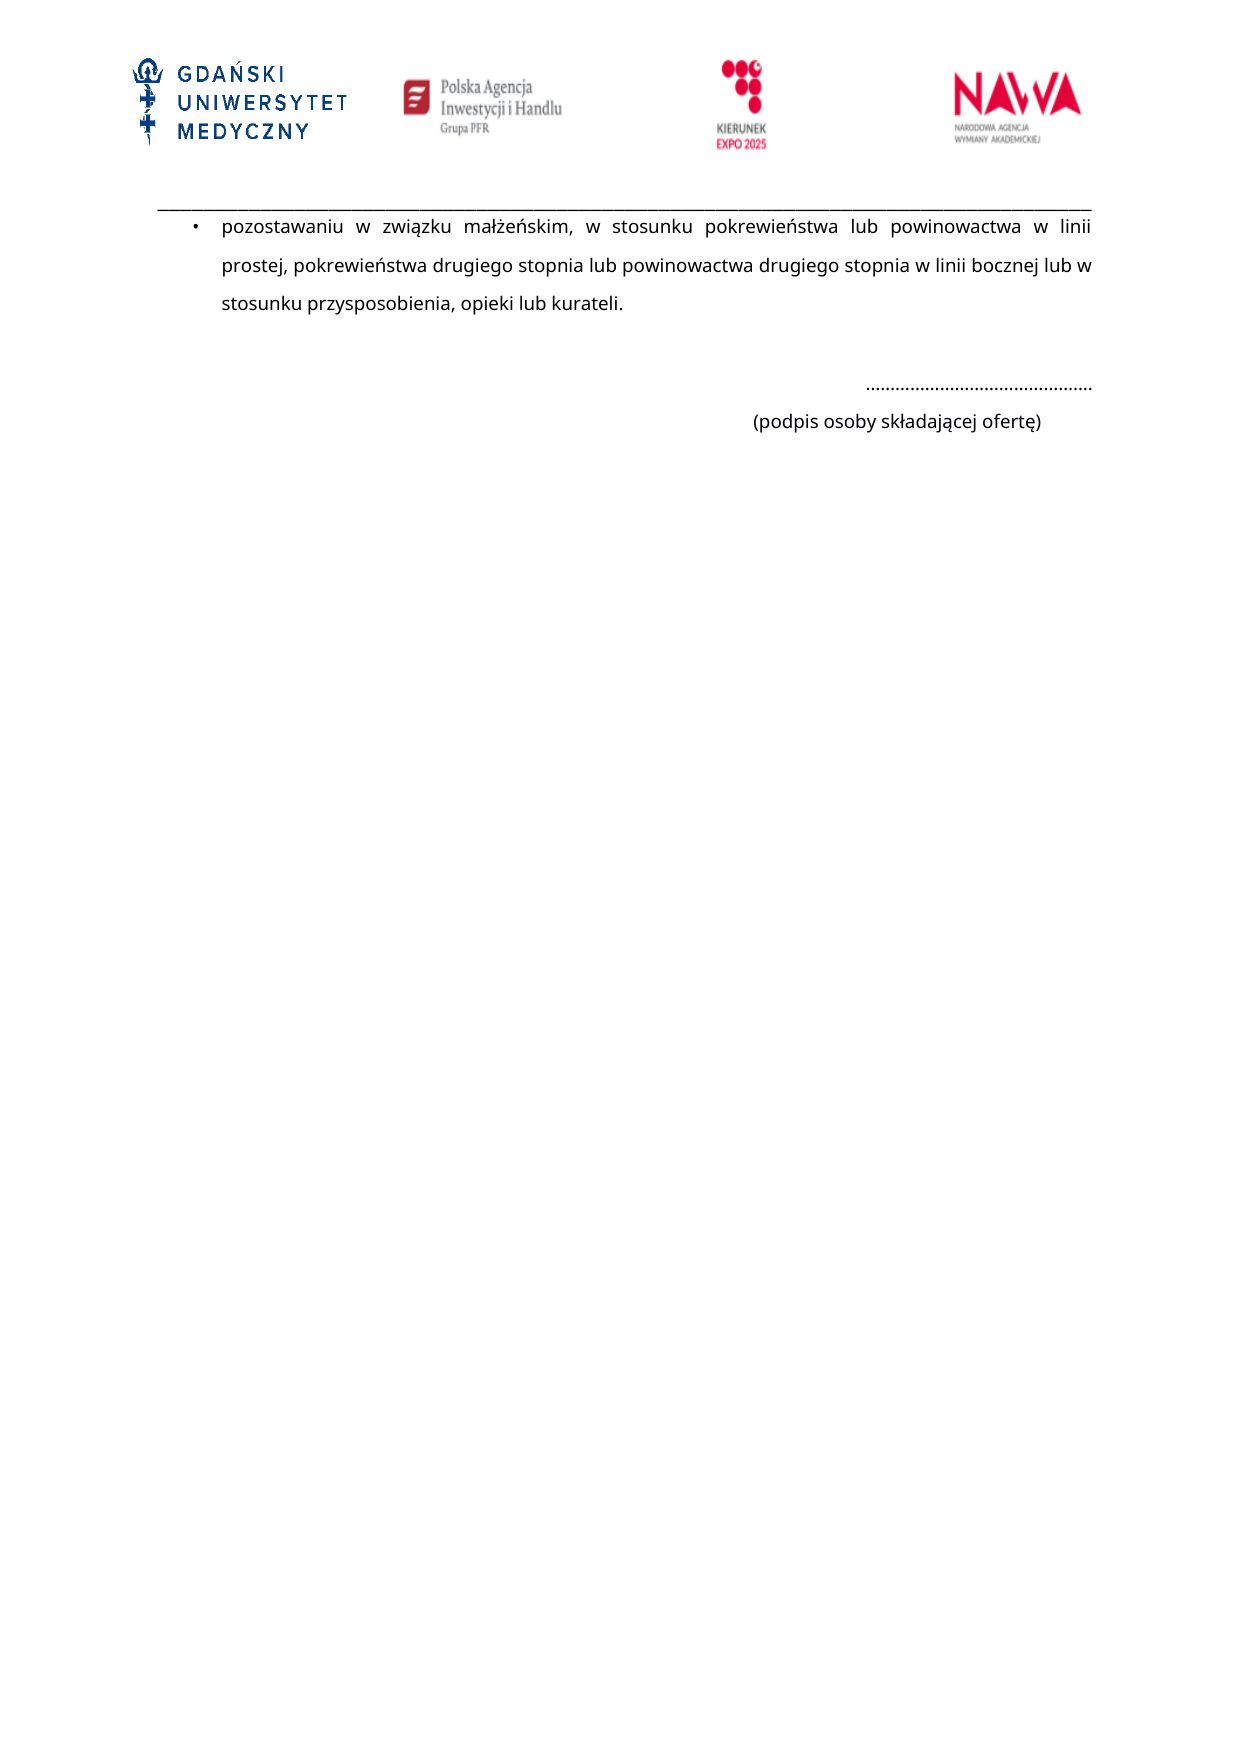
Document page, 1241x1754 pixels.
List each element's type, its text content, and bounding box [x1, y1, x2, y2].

text (podpis osoby składającej ofertę) [148, 409, 1093, 434]
picture [132, 58, 347, 148]
picture [391, 29, 1093, 186]
list pozostawaniu w związku małżeńskim, w stosunku pokrewieństwa lub powinowactwa w linii prostej, pokrewieństwa drugiego stopnia lub powinowactwa drugiego stopnia w linii bocznej lub w stosunku przysposobienia, opieki lub kurateli. [192, 214, 1093, 316]
text ………………………………………. [148, 371, 1093, 396]
